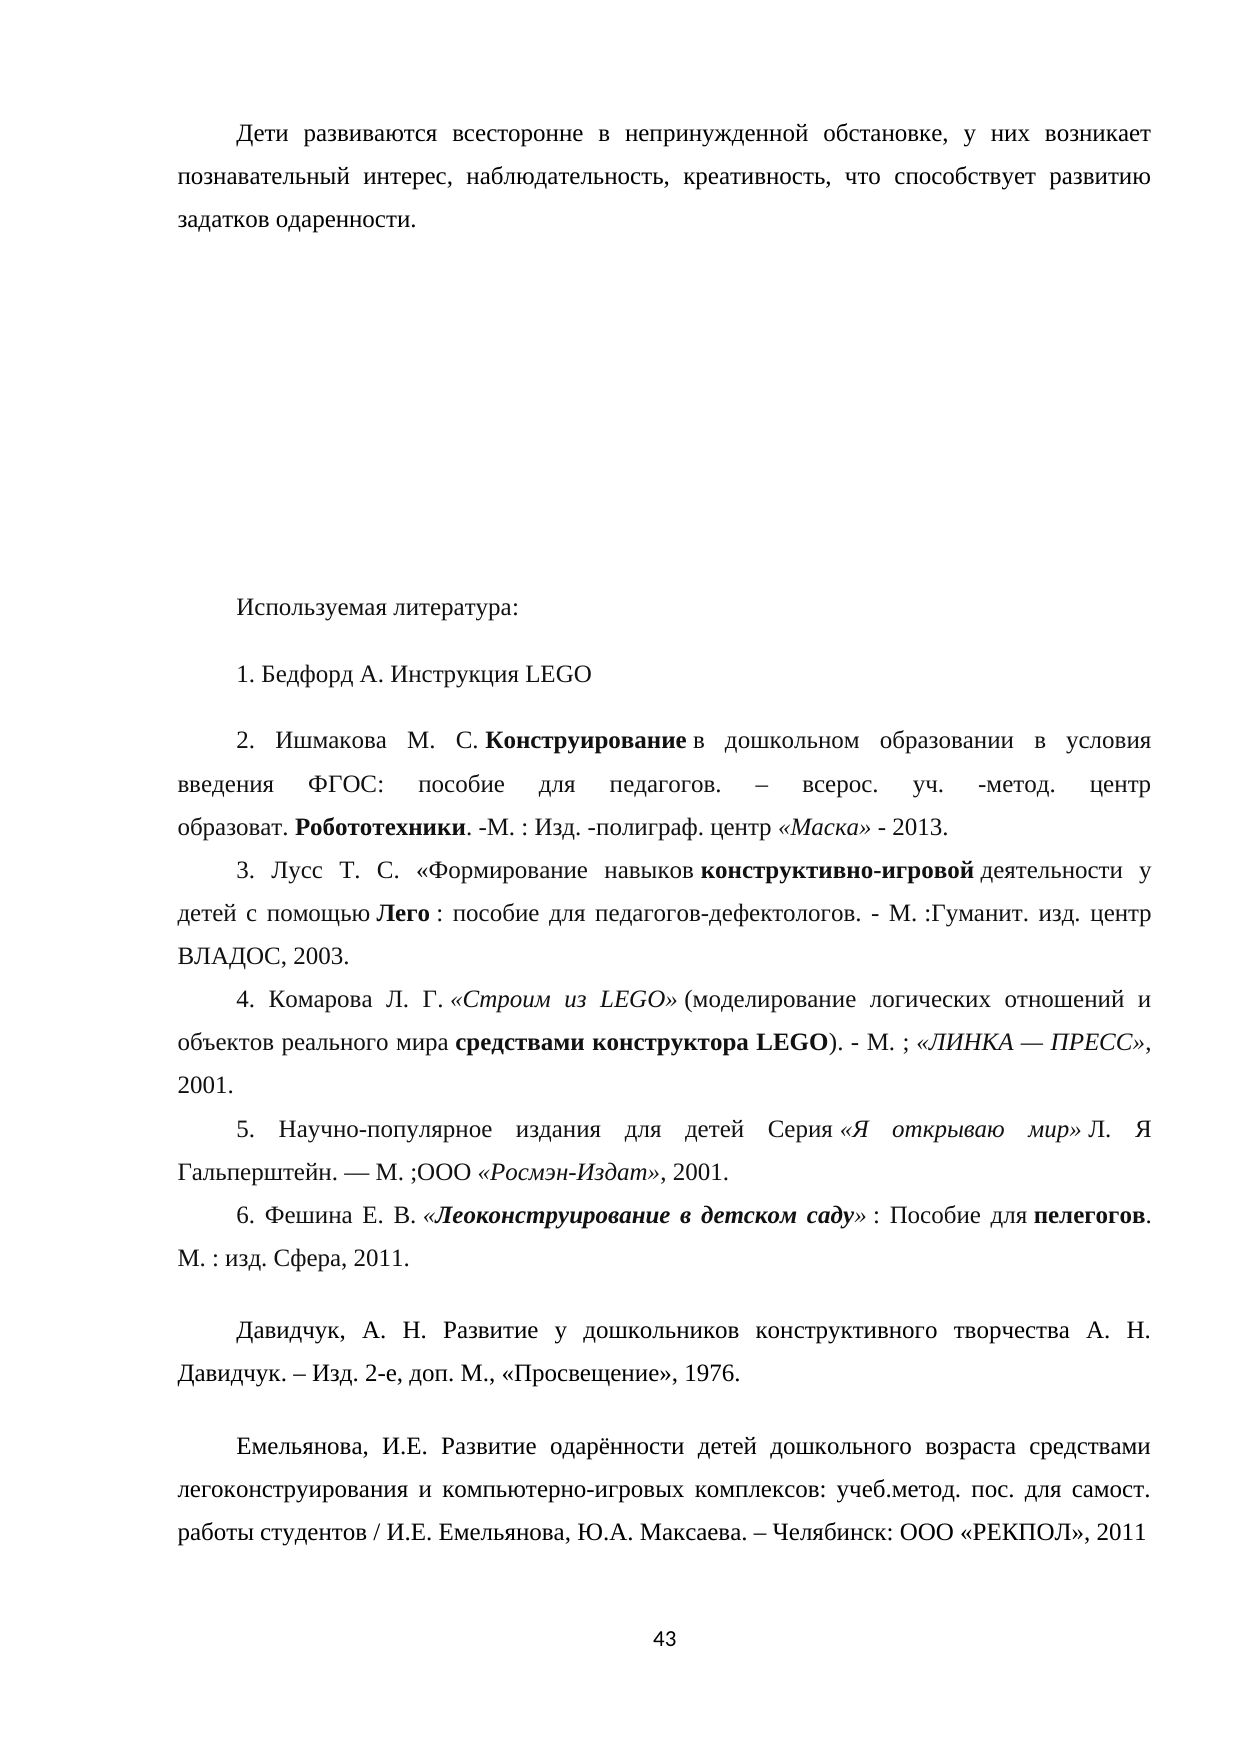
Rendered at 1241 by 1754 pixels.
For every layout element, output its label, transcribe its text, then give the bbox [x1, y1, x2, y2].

text 1. Бедфорд А. Инструкция LEGO [177, 659, 1152, 688]
text 6. Фешина Е. В. «Леоконструирование в детском саду» : Пособие для пелегогов. М. : изд. Сфера, 2011. [177, 1200, 1152, 1272]
text Дети развиваются всесторонне в непринужденной обстановке, у них возникает познавательный интерес, наблюдательность, креативность, что способствует развитию задатков одаренности. [177, 118, 1152, 233]
text Давидчук, А. Н. Развитие у дошкольников конструктивного творчества А. Н. Давидчук. – Изд. 2-е, доп. М., «Просвещение», 1976. [177, 1315, 1152, 1387]
text 5. Научно-популярное издания для детей Серия «Я открываю мир» Л. Я Гальперштейн. — М. ;ООО «Росмэн-Издат», 2001. [177, 1114, 1152, 1186]
text Используемая литература: [177, 592, 1152, 621]
text 2. Ишмакова М. С. Конструирование в дошкольном образовании в условия введения ФГОС: пособие для педагогов. – всерос. уч. -метод. центр образоват. Робототехники. -М. : Изд. -полиграф. центр «Маска» - 2013. [177, 726, 1152, 841]
text 4. Комарова Л. Г. «Строим из LEGO» (моделирование логических отношений и объектов реального мира средствами конструктора LEGO). - М. ; «ЛИНКА — ПРЕСС», 2001. [177, 984, 1152, 1099]
text 3. Лусс Т. С. «Формирование навыков конструктивно-игровой деятельности у детей с помощью Лего : пособие для педагогов-дефектологов. - М. :Гуманит. изд. центр ВЛАДОС, 2003. [177, 855, 1152, 970]
text Емельянова, И.Е. Развитие одарённости детей дошкольного возраста средствами легоконструирования и компьютерно-игровых комплексов: учеб.метод. пос. для самост. работы студентов / И.Е. Емельянова, Ю.А. Максаева. – Челябинск: ООО «РЕКПОЛ», 2011 [177, 1431, 1152, 1546]
